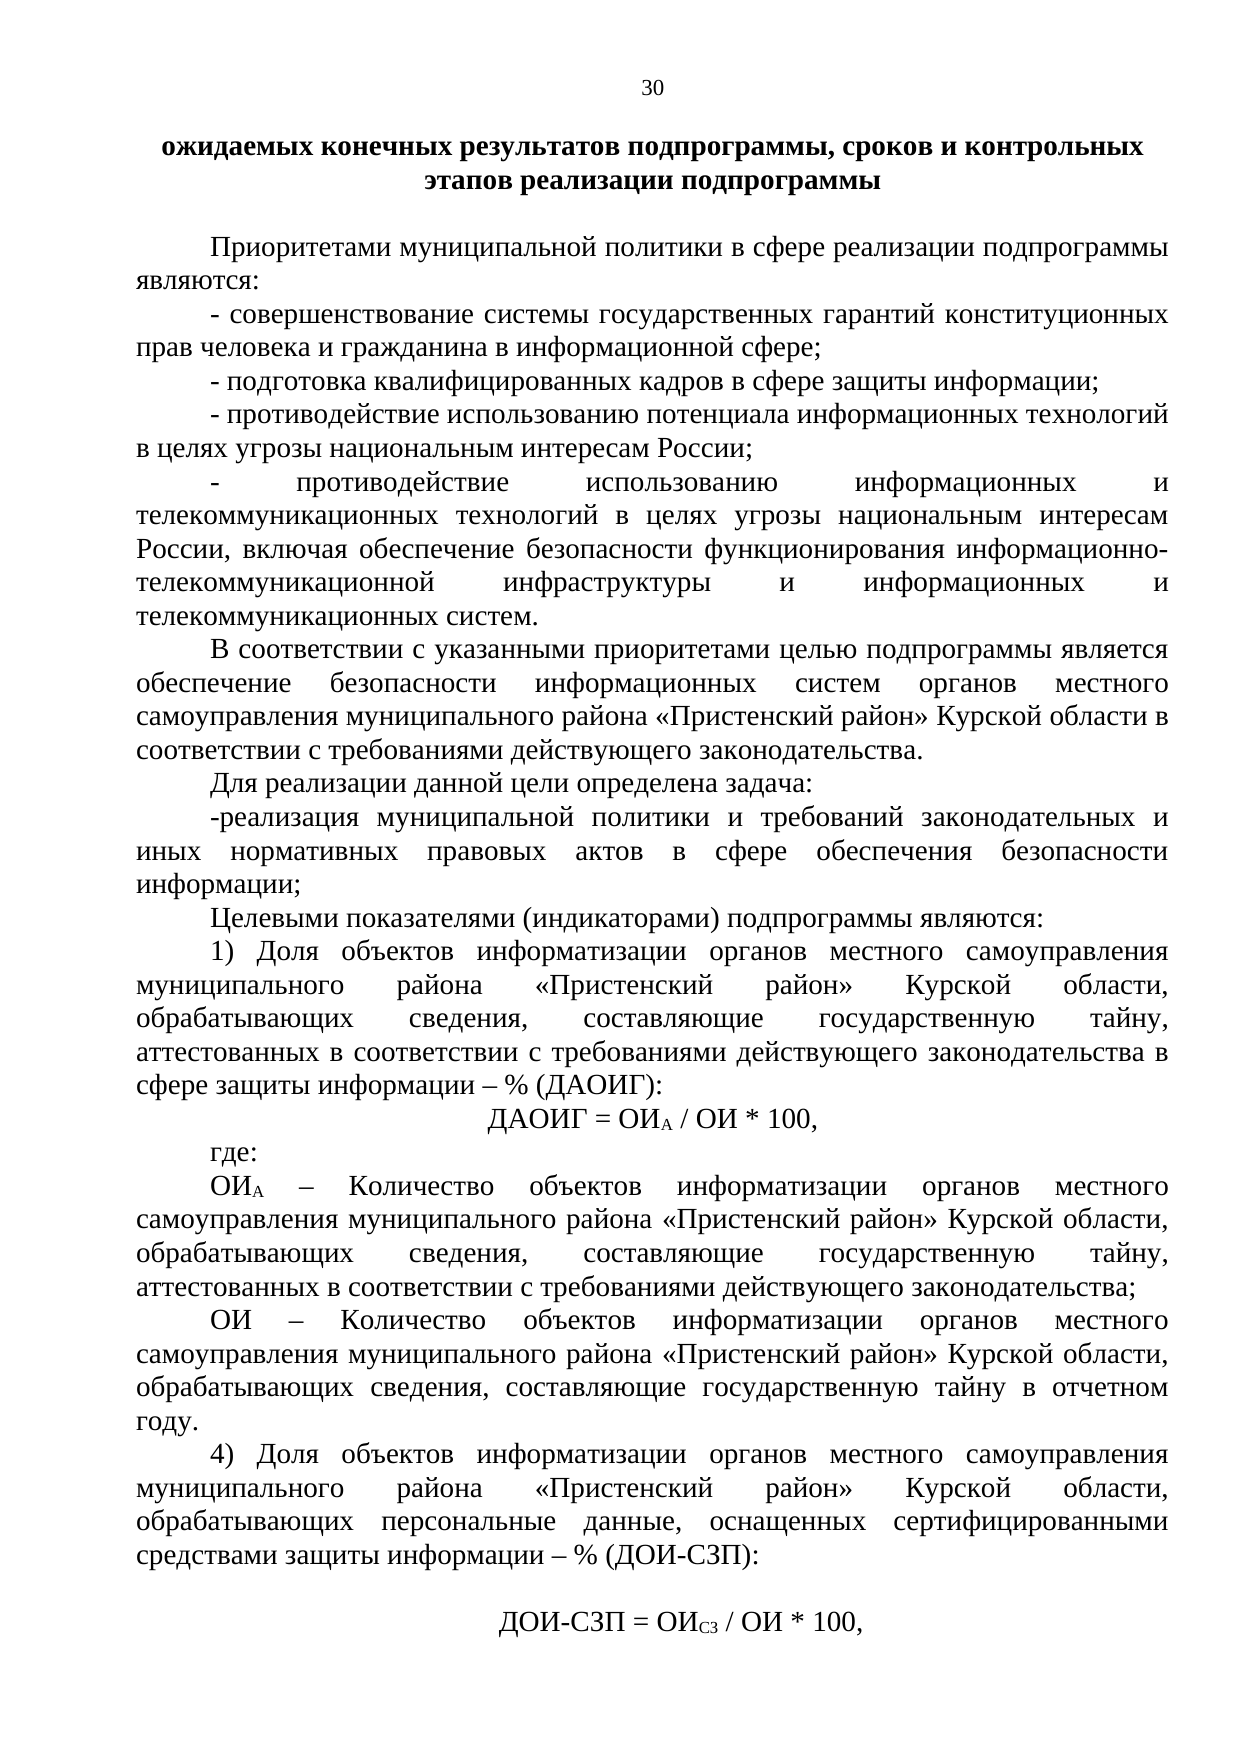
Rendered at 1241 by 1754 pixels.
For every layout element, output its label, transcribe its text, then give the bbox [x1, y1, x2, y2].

text 4) Доля объектов информатизации органов местного самоуправления муниципального района «Пристенский район» Курской области, обрабатывающих персональные данные, оснащенных сертифицированными средствами защиты информации – % (ДОИ-СЗП): [136, 1436, 1169, 1571]
text - противодействие использованию потенциала информационных технологий в целях угрозы национальным интересам России; [136, 397, 1169, 464]
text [136, 128, 1169, 195]
text Для реализации данной цели определена задача: [136, 766, 1169, 799]
text ДАОИГ = ОИА / ОИ * 100, [136, 1101, 1169, 1134]
text В соответствии с указанными приоритетами целью подпрограммы является обеспечение безопасности информационных систем органов местного самоуправления муниципального района «Пристенский район» Курской области в соответствии с требованиями действующего законодательства. [136, 631, 1169, 766]
text где: [136, 1134, 1169, 1168]
text Приоритетами муниципальной политики в сфере реализации подпрограммы являются: [136, 229, 1169, 296]
text - противодействие использованию информационных и телекоммуникационных технологий в целях угрозы национальным интересам России, включая обеспечение безопасности функционирования информационно-телекоммуникационной инфраструктуры и информационных и телекоммуникационных систем. [136, 464, 1169, 631]
text - совершенствование системы государственных гарантий конституционных прав человека и гражданина в информационной сфере; [136, 296, 1169, 363]
text - подготовка квалифицированных кадров в сфере защиты информации; [136, 363, 1169, 397]
text 1) Доля объектов информатизации органов местного самоуправления муниципального района «Пристенский район» Курской области, обрабатывающих сведения, составляющие государственную тайну, аттестованных в соответствии с требованиями действующего законодательства в сфере защиты информации – % (ДАОИГ): [136, 933, 1169, 1101]
text ОИ – Количество объектов информатизации органов местного самоуправления муниципального района «Пристенский район» Курской области, обрабатывающих сведения, составляющие государственную тайну в отчетном году. [136, 1302, 1169, 1436]
text ДОИ-СЗП = ОИСЗ / ОИ * 100, [136, 1604, 1169, 1638]
text ОИА – Количество объектов информатизации органов местного самоуправления муниципального района «Пристенский район» Курской области, обрабатывающих сведения, составляющие государственную тайну, аттестованных в соответствии с требованиями действующего законодательства; [136, 1168, 1169, 1302]
text -реализация муниципальной политики и требований законодательных и иных нормативных правовых актов в сфере обеспечения безопасности информации; [136, 799, 1169, 900]
text Целевыми показателями (индикаторами) подпрограммы являются: [136, 900, 1169, 933]
